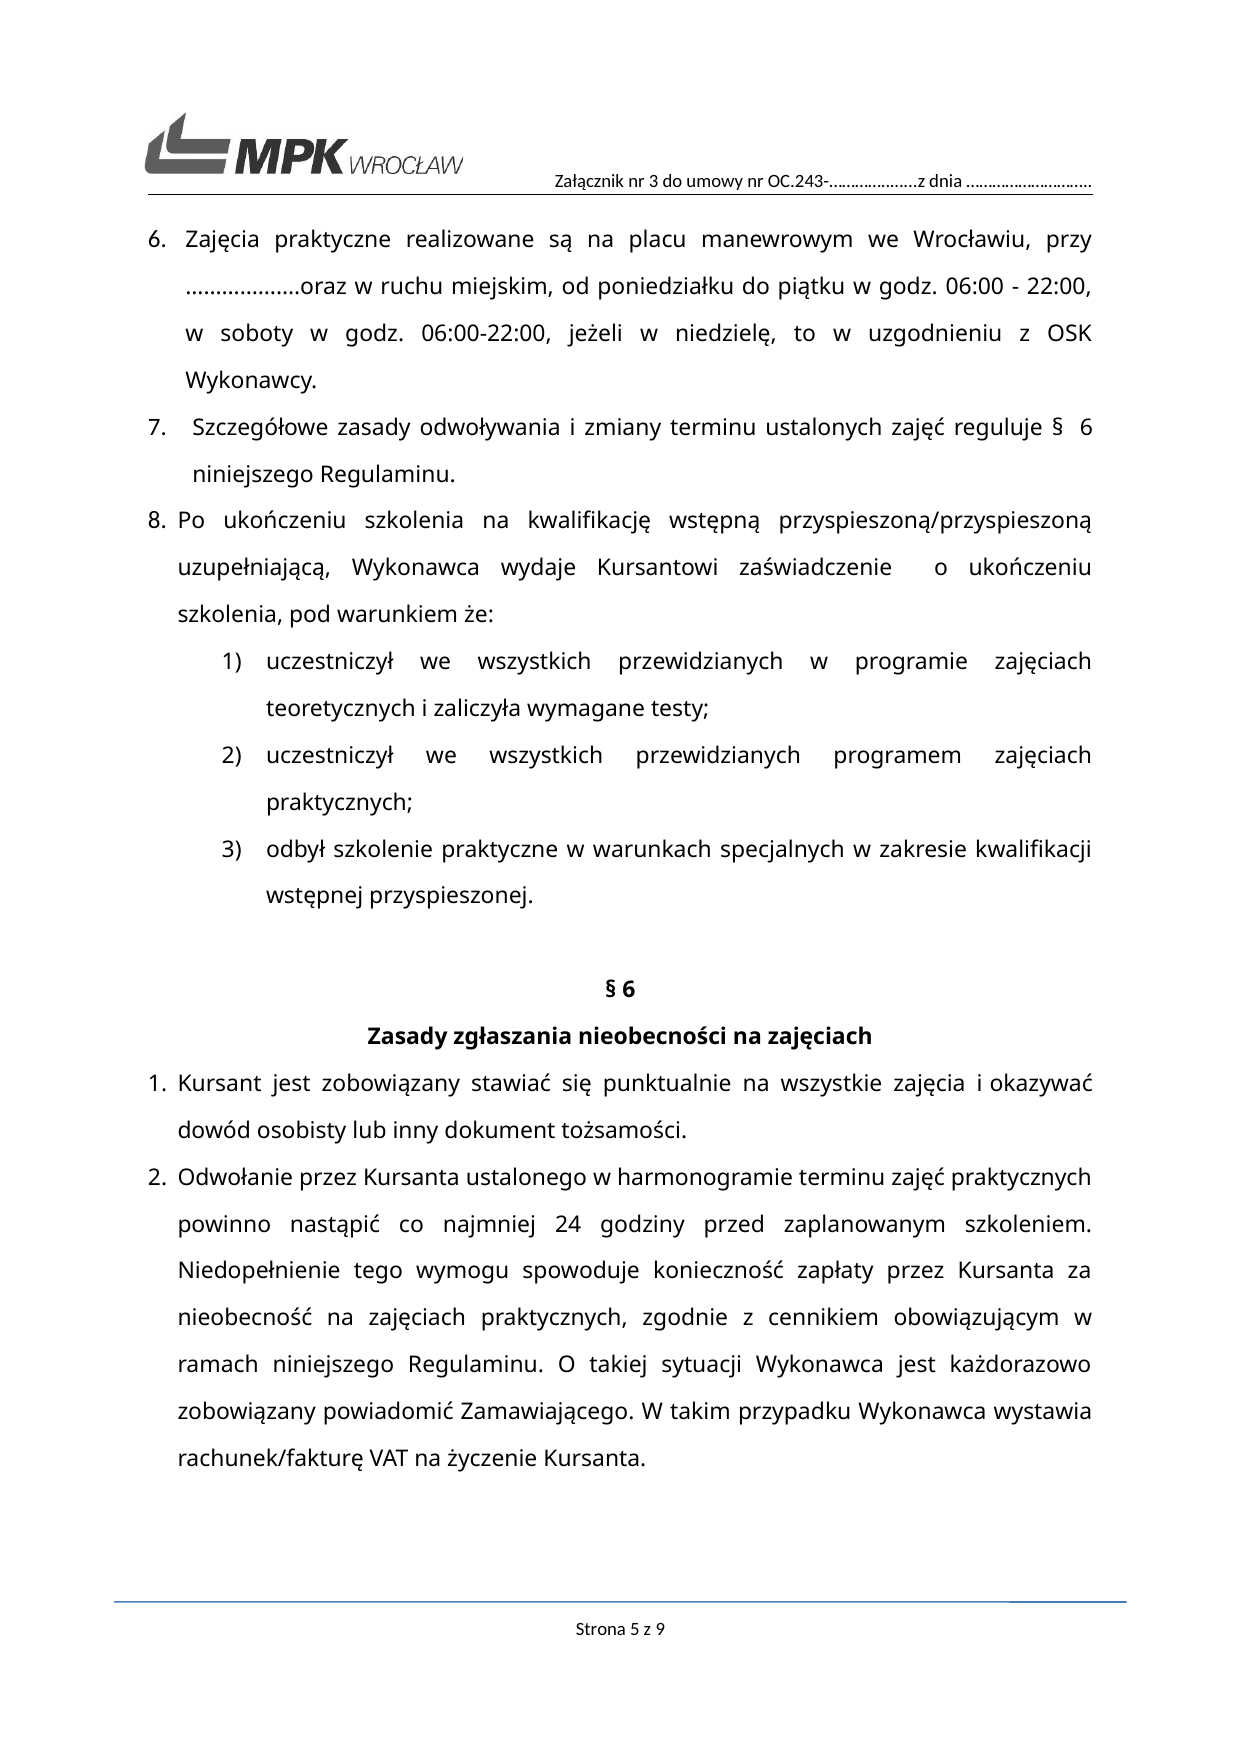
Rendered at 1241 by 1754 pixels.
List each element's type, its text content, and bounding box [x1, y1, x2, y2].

list Zajęcia praktyczne realizowane są na placu manewrowym we Wrocławiu, przy ……………….oraz w ruchu miejskim, od poniedziałku do piątku w godz. 06:00 - 22:00, w soboty w godz. 06:00-22:00, jeżeli w niedzielę, to w uzgodnieniu z OSK Wykonawcy. [148, 223, 1093, 395]
list uczestniczył we wszystkich przewidzianych programem zajęciach praktycznych; [221, 739, 1093, 817]
list odbył szkolenie praktyczne w warunkach specjalnych w zakresie kwalifikacji wstępnej przyspieszonej. [221, 833, 1093, 911]
list Po ukończeniu szkolenia na kwalifikację wstępną przyspieszoną/przyspieszoną uzupełniającą, Wykonawca wydaje Kursantowi zaświadczenie o ukończeniu szkolenia, pod warunkiem że: [148, 504, 1093, 629]
list uczestniczył we wszystkich przewidzianych w programie zajęciach teoretycznych i zaliczyła wymagane testy; [221, 645, 1093, 723]
list Szczegółowe zasady odwoływania i zmiany terminu ustalonych zajęć reguluje § 6 niniejszego Regulaminu. [148, 411, 1093, 489]
text Zasady zgłaszania nieobecności na zajęciach [148, 1020, 1093, 1051]
text § 6 [148, 973, 1093, 1004]
list Kursant jest zobowiązany stawiać się punktualnie na wszystkie zajęcia i okazywać dowód osobisty lub inny dokument tożsamości. [148, 1067, 1093, 1145]
list Odwołanie przez Kursanta ustalonego w harmonogramie terminu zajęć praktycznych powinno nastąpić co najmniej 24 godziny przed zaplanowanym szkoleniem. Niedopełnienie tego wymogu spowoduje konieczność zapłaty przez Kursanta za nieobecność na zajęciach praktycznych, zgodnie z cennikiem obowiązującym w ramach niniejszego Regulaminu. O takiej sytuacji Wykonawca jest każdorazowo zobowiązany powiadomić Zamawiającego. W takim przypadku Wykonawca wystawia rachunek/fakturę VAT na życzenie Kursanta. [148, 1161, 1093, 1473]
